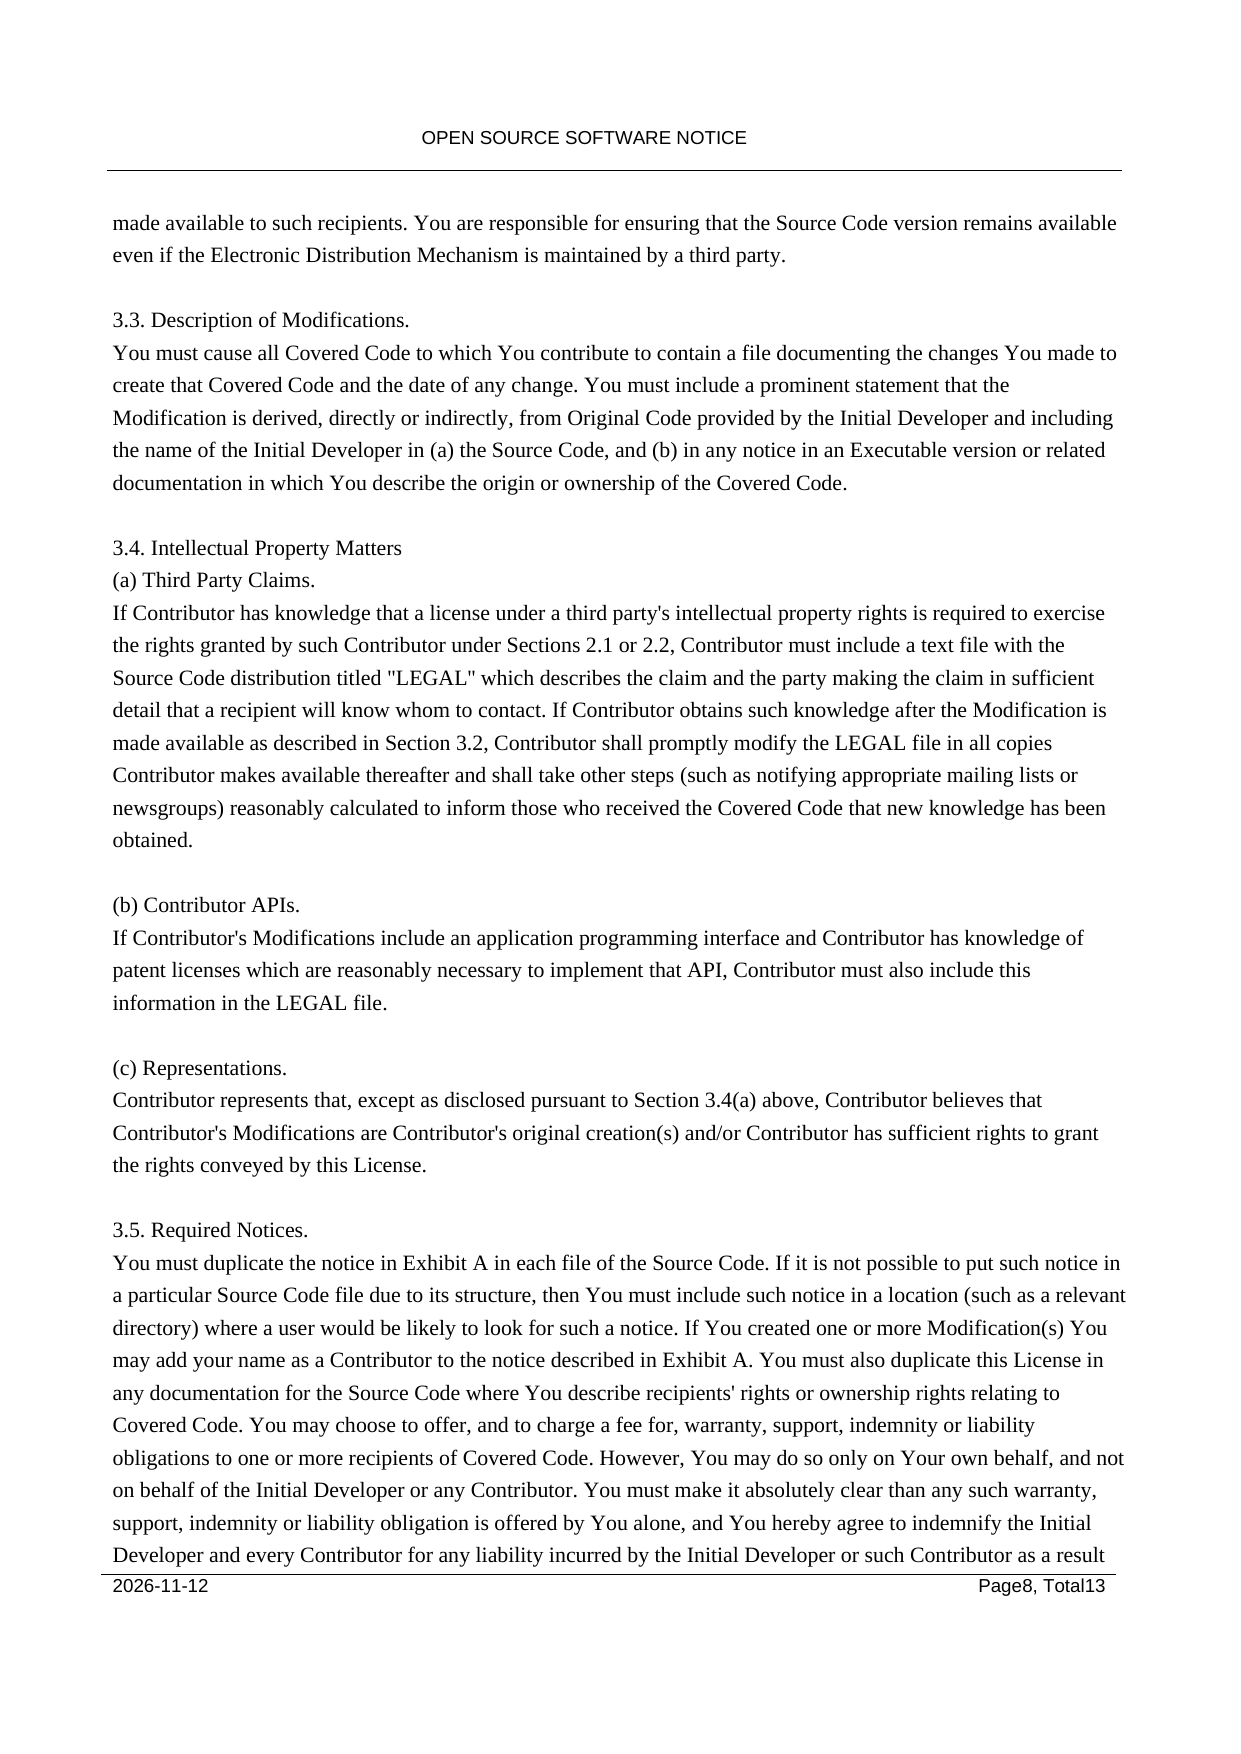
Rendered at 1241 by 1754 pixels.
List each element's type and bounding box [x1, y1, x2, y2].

text [112, 206, 1128, 1571]
